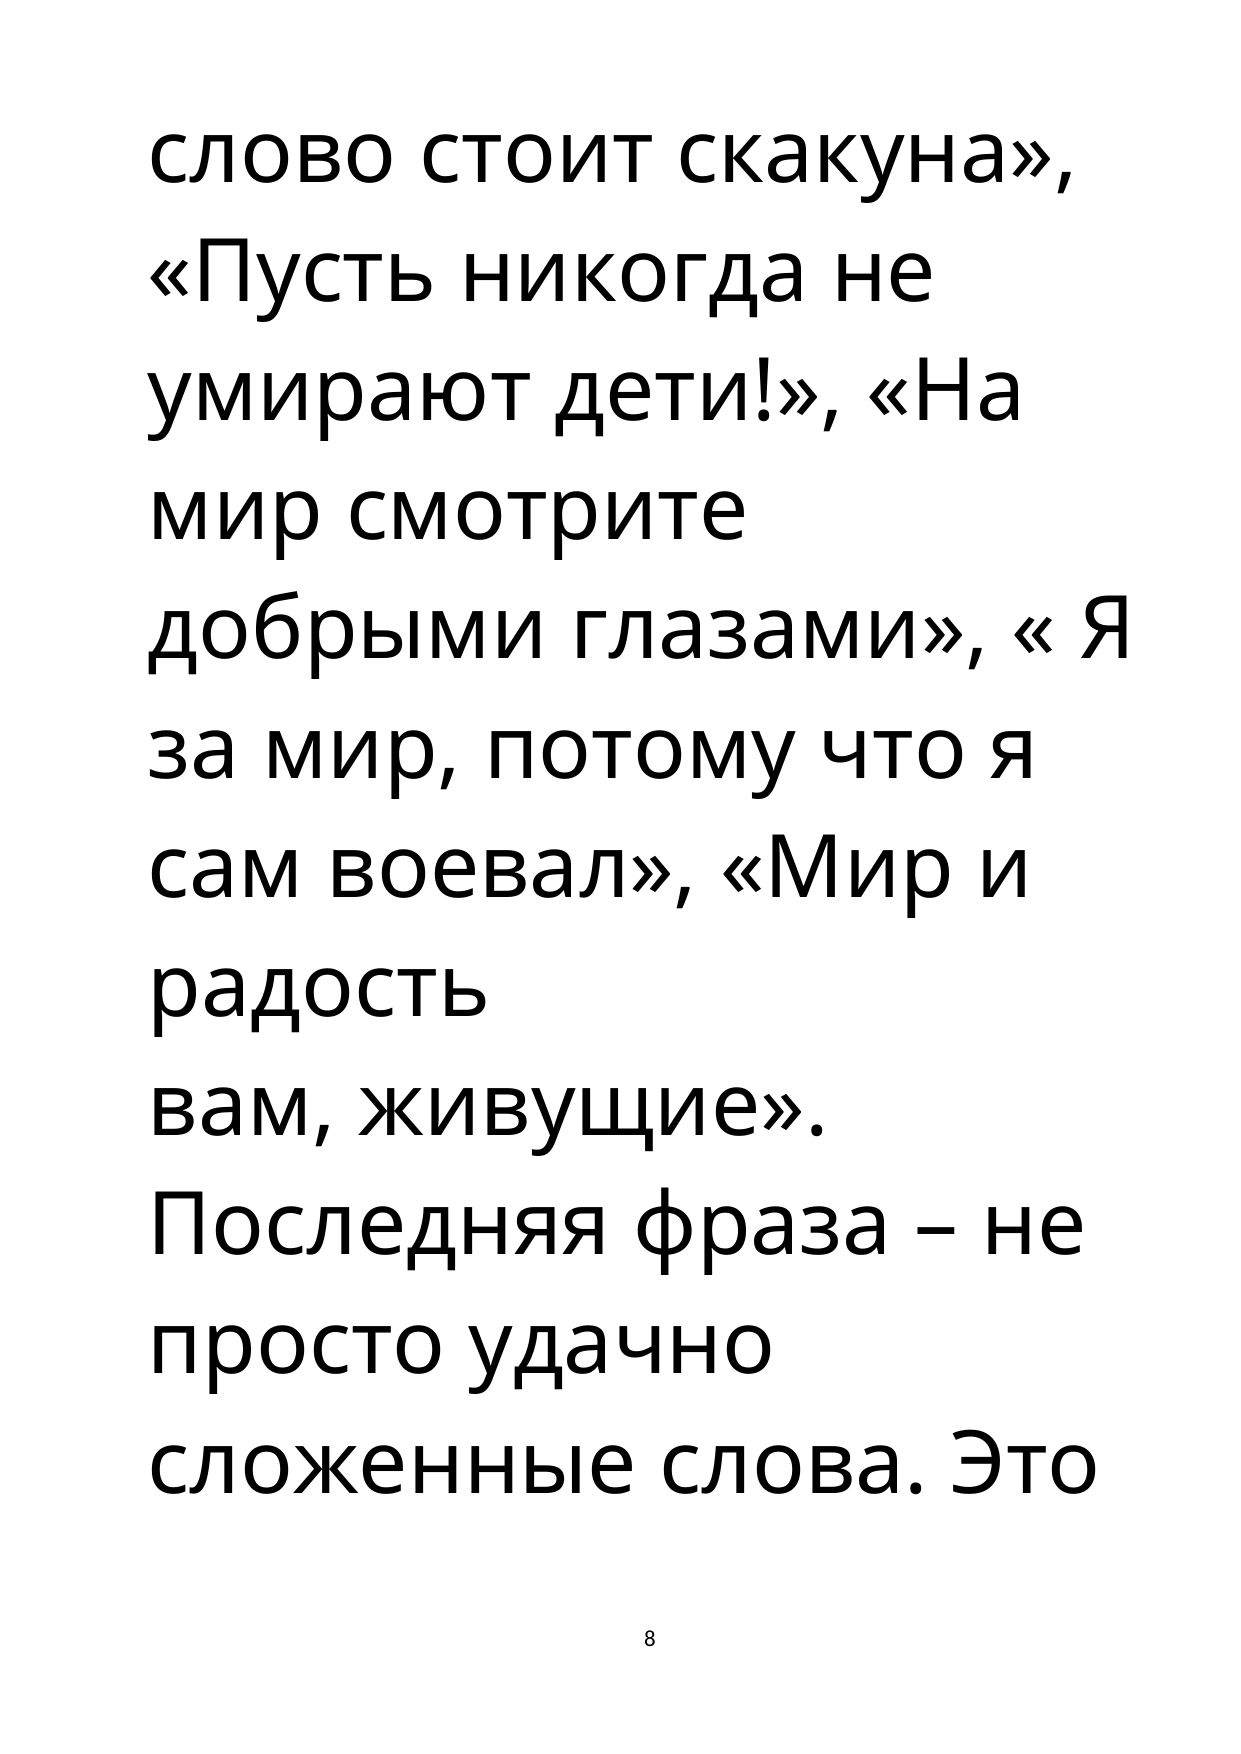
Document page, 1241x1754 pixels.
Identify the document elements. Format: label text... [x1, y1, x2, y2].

text добрыми глазами», « Я за мир, потому что я сам воевал», «Мир и радость [148, 565, 1152, 1042]
text вам, живущие». Последняя фраза – не просто удачно сложенные слова. Это [148, 1042, 1152, 1519]
text слово стоит скакуна», «Пусть никогда не умирают дети!», «На мир смотрите [148, 89, 1152, 565]
